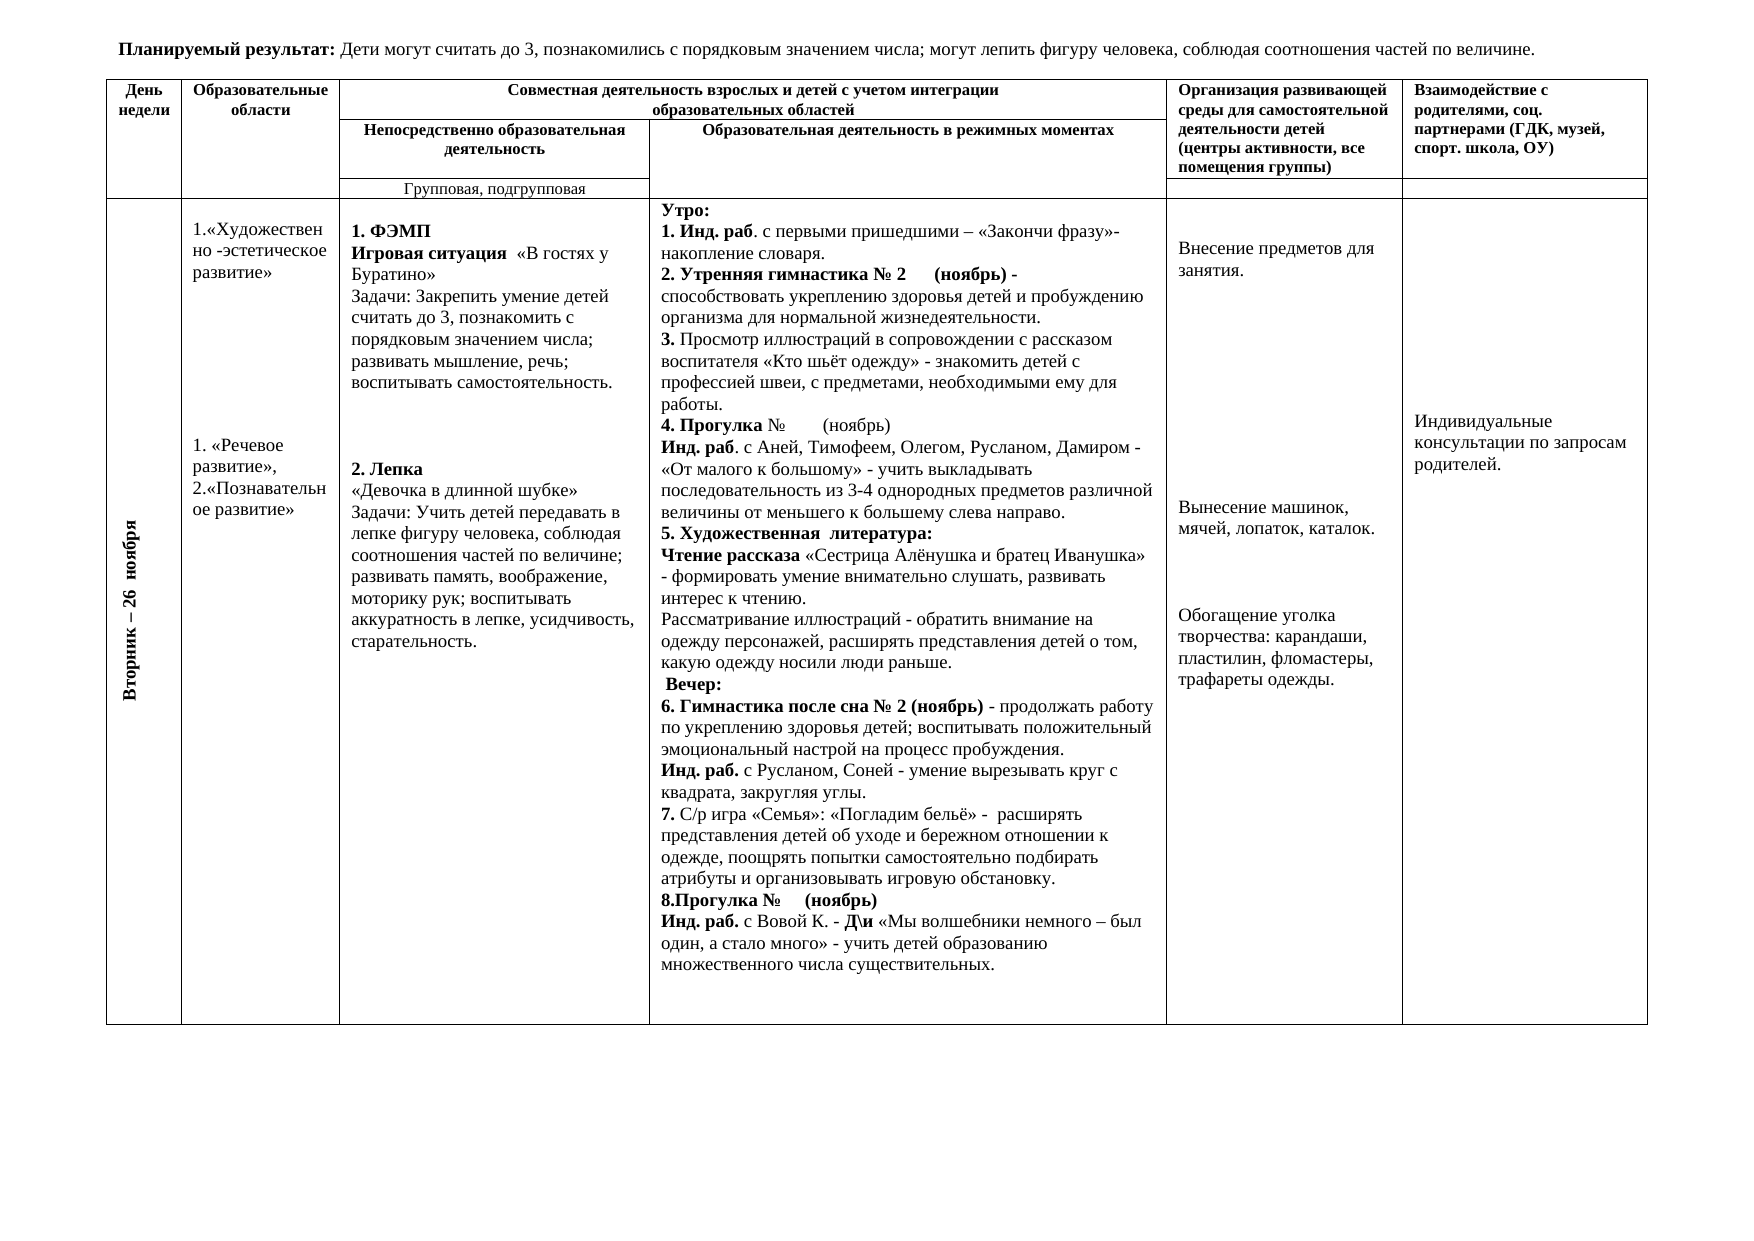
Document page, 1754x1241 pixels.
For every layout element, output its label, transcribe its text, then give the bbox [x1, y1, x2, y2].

table_header Взаимодействие с родителями, соц. партнерами (ГДК, музей, спорт. школа, ОУ) [1403, 80, 1647, 177]
table_cell 1. ФЭМП Игровая ситуация «В гостях у Буратино» Задачи: Закрепить умение детей считать до 3, познакомить с порядковым значением числа; развивать мышление, речь; воспитывать самостоятельность. 2. Лепка «Девочка в длинной шубке» Задачи: Учить детей передавать в лепке фигуру человека, соблюдая соотношения частей по величине; развивать память, воображение, моторику рук; воспитывать аккуратность в лепке, усидчивость, старательность. [340, 199, 649, 1023]
table_header Организация развивающей среды для самостоятельной деятельности детей (центры активности, все помещения группы) [1167, 80, 1402, 177]
table_cell Непосредственно образовательная деятельность [340, 120, 649, 177]
table_header Образовательные области [182, 80, 339, 198]
table_cell Вторник – 26 ноября [107, 199, 181, 1023]
table_header День недели [107, 80, 181, 198]
table_cell Внесение предметов для занятия. Вынесение машинок, мячей, лопаток, каталок. Обогащение уголка творчества: карандаши, пластилин, фломастеры, трафареты одежды. [1167, 199, 1402, 1023]
table_cell [1403, 179, 1647, 198]
table_cell [1167, 179, 1402, 198]
table_cell Образовательная деятельность в режимных моментах [650, 120, 1166, 198]
table_cell 1.«Художественно -эстетическое развитие» 1. «Речевое развитие», 2.«Познавательное развитие» [182, 199, 339, 1023]
table_cell Индивидуальные консультации по запросам родителей. [1403, 199, 1647, 1023]
table_header Совместная деятельность взрослых и детей с учетом интеграции образовательных областей [340, 80, 1166, 118]
text Планируемый результат: Дети могут считать до 3, познакомились с порядковым значением числа; могут лепить фигуру человека, соблюдая соотношения частей по величине. [118, 38, 1636, 60]
table_cell Групповая, подгрупповая [340, 179, 649, 198]
table_cell Утро: 1. Инд. раб. с первыми пришедшими – «Закончи фразу»- накопление словаря. 2. Утренняя гимнастика № 2 (ноябрь) - способствовать укреплению здоровья детей и пробуждению организма для нормальной жизнедеятельности. 3. Просмотр иллюстраций в сопровождении с рассказом воспитателя «Кто шьёт одежду» - знакомить детей с профессией швеи, с предметами, необходимыми ему для работы. 4. Прогулка № (ноябрь) Инд. раб. с Аней, Тимофеем, Олегом, Русланом, Дамиром - «От малого к большому» - учить выкладывать последовательность из 3-4 однородных предметов различной величины от меньшего к большему слева направо. 5. Художественная литература: Чтение рассказа «Сестрица Алёнушка и братец Иванушка» - формировать умение внимательно слушать, развивать интерес к чтению. Рассматривание иллюстраций - обратить внимание на одежду персонажей, расширять представления детей о том, какую одежду носили люди раньше. Вечер: 6. Гимнастика после сна № 2 (ноябрь) - продолжать работу по укреплению здоровья детей; воспитывать положительный эмоциональный настрой на процесс пробуждения. Инд. раб. с Русланом, Соней - умение вырезывать круг с квадрата, закругляя углы. 7. С/р игра «Семья»: «Погладим бельё» - расширять представления детей об уходе и бережном отношении к одежде, поощрять попытки самостоятельно подбирать атрибуты и организовывать игровую обстановку. 8.Прогулка № (ноябрь) Инд. раб. с Вовой К. - Д\и «Мы волшебники немного – был один, а стало много» - учить детей образованию множественного числа существительных. [650, 199, 1166, 1023]
